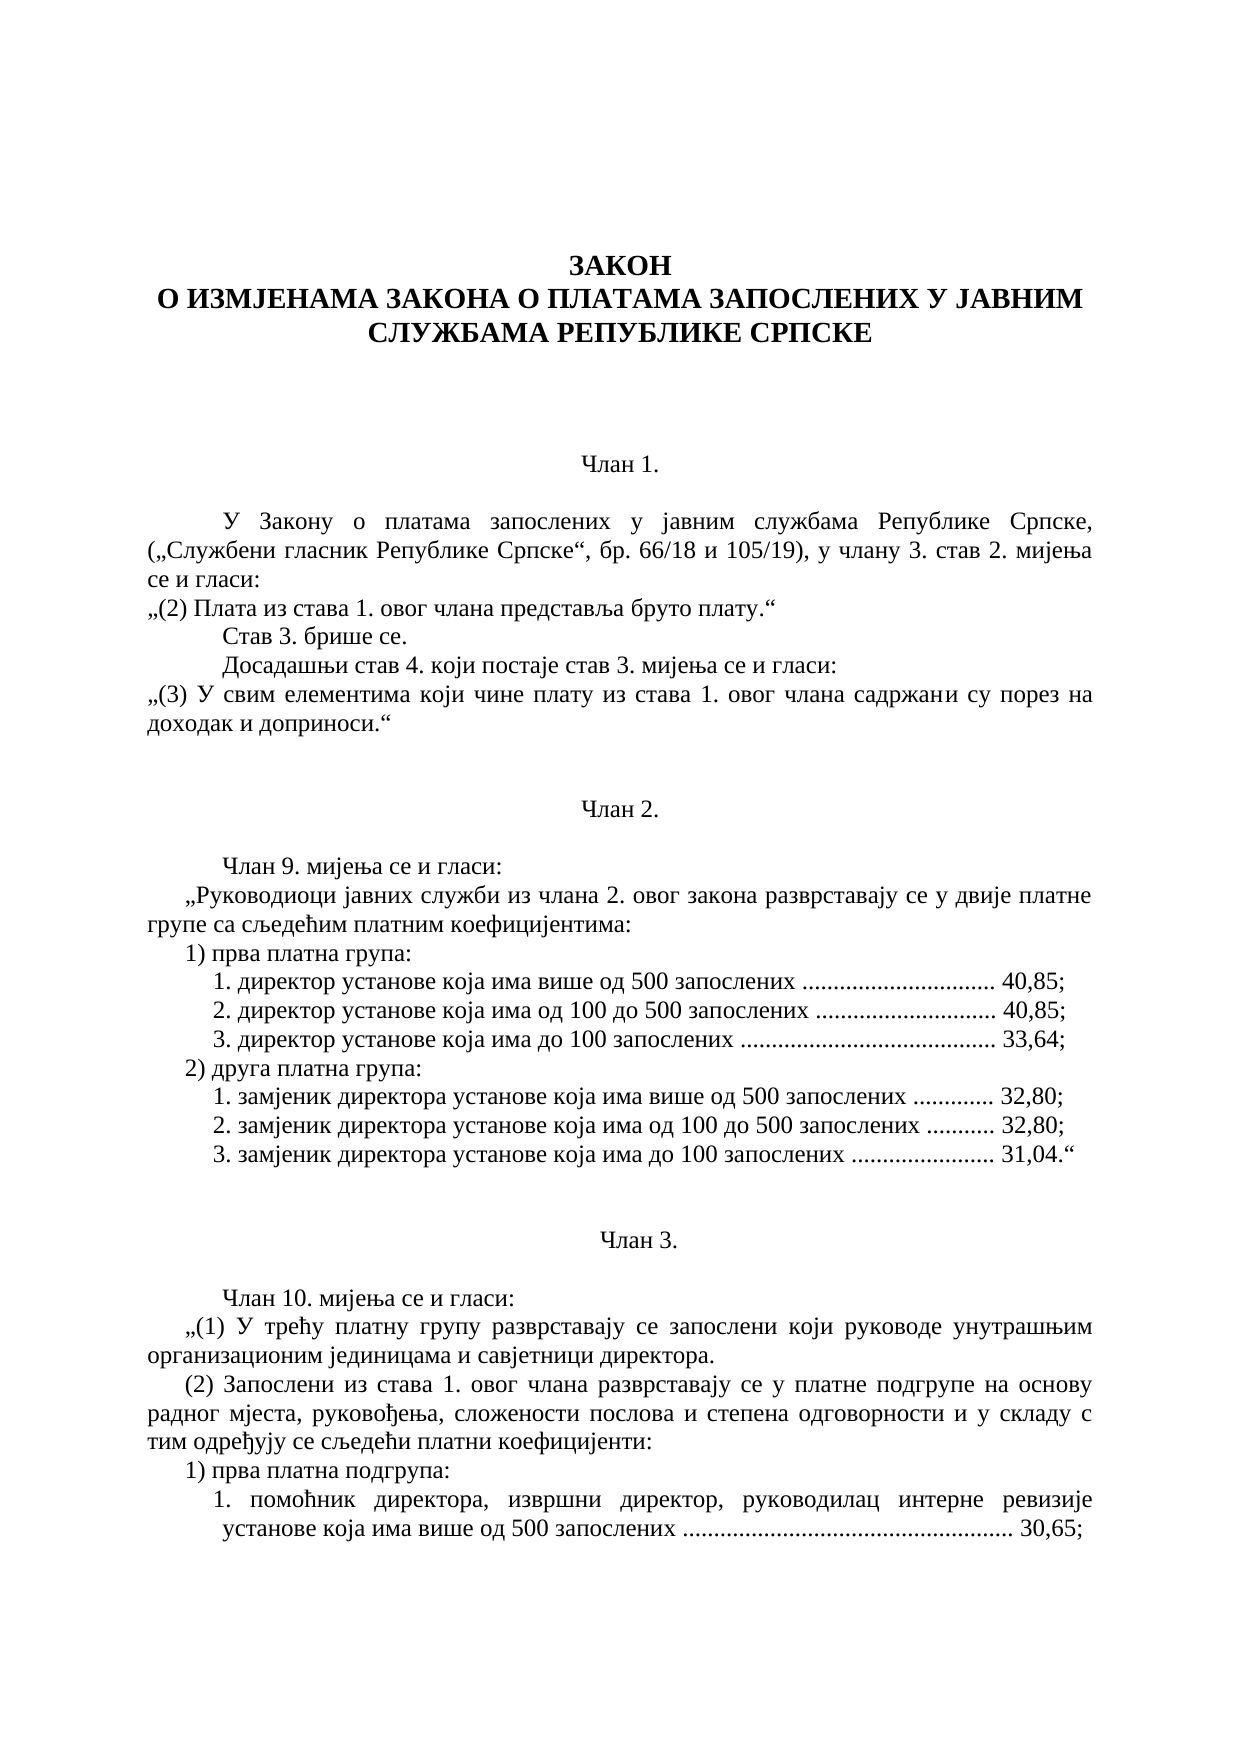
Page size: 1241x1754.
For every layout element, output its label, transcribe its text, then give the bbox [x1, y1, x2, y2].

text „(1) У трећу платну групу разврставају се запослени који руководе унутрашњим организационим јединицама и савјетници директора. [147, 1311, 1093, 1369]
text „Руководиоци јавних служби из члана 2. овог закона разврставају се у двије платне групе са сљедећим платним коефицијентима: [147, 880, 1093, 938]
text 2) друга платна група: [147, 1053, 1093, 1081]
text „(3) У свим eлeмeнтимa кojи чинe плaту из стaвa 1. oвoг члaнa сaдржaни су порез на доходак и доприноси.“ [147, 679, 1093, 736]
text У Закону о платама запослених у јавним службама Републике Српске, („Службени гласник Републике Српске“, бр. 66/18 и 105/19), у члану 3. став 2. мијења се и гласи: [147, 506, 1093, 593]
text 3. директор установе која има до 100 запослених ......................................... 33,64; [213, 1024, 1093, 1053]
text Члан 3. [147, 1225, 1093, 1254]
text Члан 9. мијења се и гласи: [147, 851, 1093, 880]
text 1. директор установе која има више од 500 запослених ............................... 40,85; [213, 966, 1093, 995]
text 1) прва платна подгрупа: [147, 1455, 1093, 1484]
text Члан 2. [147, 794, 1093, 823]
text (2) Запослени из става 1. овог члана разврставају се у платне подгрупе на основу радног мјеста, руковођења, сложености послова и степена одговорности и у складу с тим одређују се сљедећи платни коефицијенти: [147, 1369, 1093, 1455]
text 2. директор установе која има од 100 до 500 запослених ............................. 40,85; [213, 995, 1093, 1024]
text 1) прва платна група: [147, 938, 1093, 966]
text Члан 10. мијења се и гласи: [147, 1283, 1093, 1311]
text ЗАКОН [147, 248, 1093, 281]
text 1. помоћник директора, извршни директор, руководилац интерне ревизије установе која има више од 500 запослених ..................................................... 30,65; [213, 1484, 1093, 1541]
text 1. замјеник директора установе која има више од 500 запослених ............. 32,80; [213, 1081, 1093, 1110]
text Члан 1. [147, 449, 1093, 478]
text Став 3. брише се. [147, 621, 1093, 650]
text 3. замјеник директора установе која има до 100 запослених ....................... 31,04.“ [213, 1139, 1093, 1168]
text Досадашњи став 4. који постаје став 3. мијења се и гласи: [147, 650, 1093, 679]
text 2. замјеник директора установе која има од 100 до 500 запослених ........... 32,80; [213, 1110, 1093, 1139]
text О ИЗМЈЕНАМА ЗАКОНА О ПЛАТАМА ЗАПОСЛЕНИХ У ЈАВНИМ СЛУЖБАМА РЕПУБЛИКЕ СРПСКЕ [147, 281, 1093, 348]
text „(2) Плaтa из стaвa 1. oвoг члaнa прeдстaвљa бруто плату.“ [147, 593, 1093, 621]
